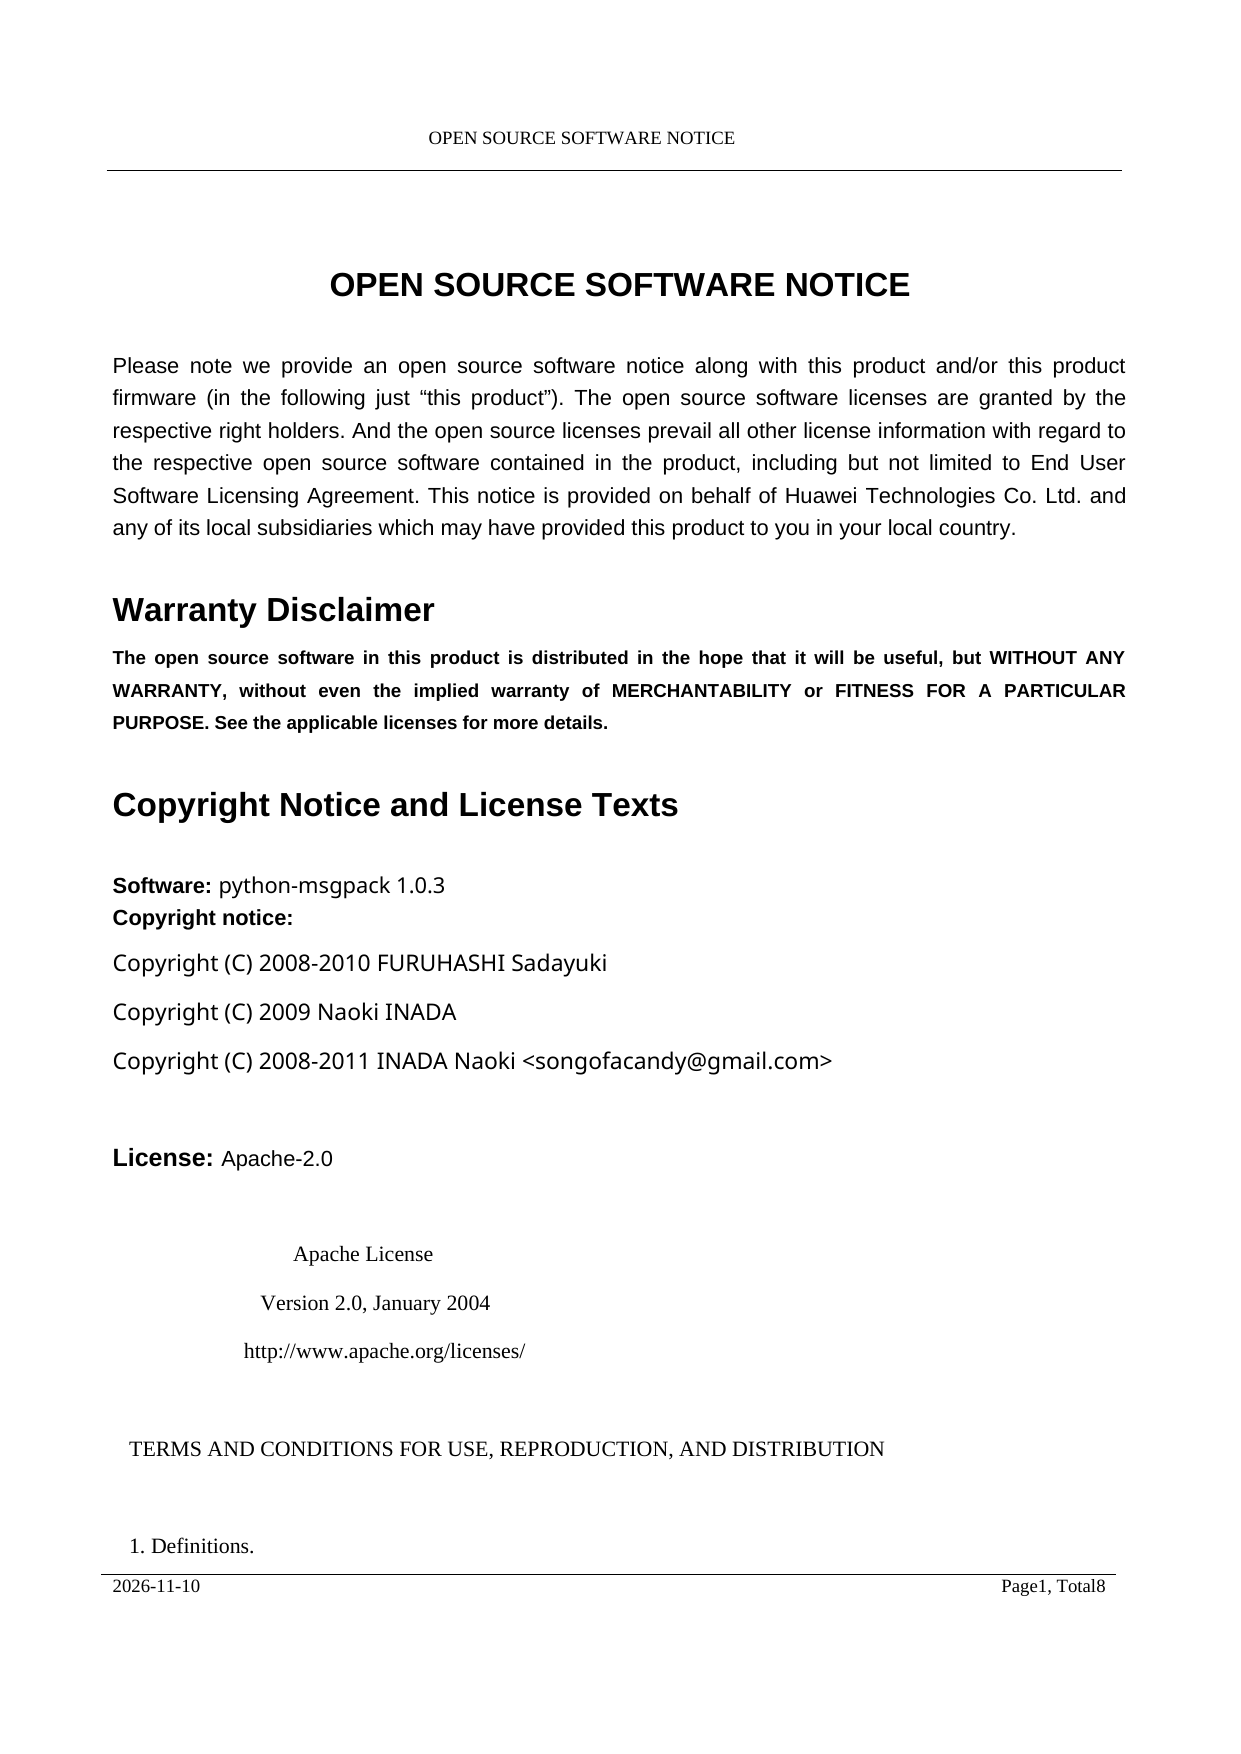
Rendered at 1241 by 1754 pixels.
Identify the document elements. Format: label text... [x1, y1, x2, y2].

text Software: python-msgpack 1.0.3 [112, 869, 1128, 901]
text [112, 1188, 1128, 1562]
text The open source software in this product is distributed in the hope that it will be useful, but WITHOUT ANY WARRANTY, without even the implied warranty of MERCHANTABILITY or FITNESS FOR A PARTICULAR PURPOSE. See the applicable licenses for more details. [112, 641, 1128, 739]
text Please note we provide an open source software notice along with this product and/or this product firmware (in the following just “this product”). The open source software licenses are granted by the respective right holders. And the open source licenses prevail all other license information with regard to the respective open source software contained in the product, including but not limited to End User Software Licensing Agreement. This notice is provided on behalf of Huawei Technologies Co. Ltd. and any of its local subsidiaries which may have provided this product to you in your local country. [112, 349, 1128, 544]
text License: Apache-2.0 [112, 1142, 1128, 1174]
text Warranty Disclaimer [112, 576, 1128, 641]
text Copyright notice: [112, 901, 1128, 934]
text OPEN SOURCE SOFTWARE NOTICE [112, 251, 1128, 316]
text Copyright Notice and License Texts [112, 771, 1128, 836]
text Copyright (C) 2008-2010 FURUHASHI Sadayuki Copyright (C) 2009 Naoki INADA Copyright (C) 2008-2011 INADA Naoki <songofacandy@gmail.com> [112, 947, 1128, 1125]
